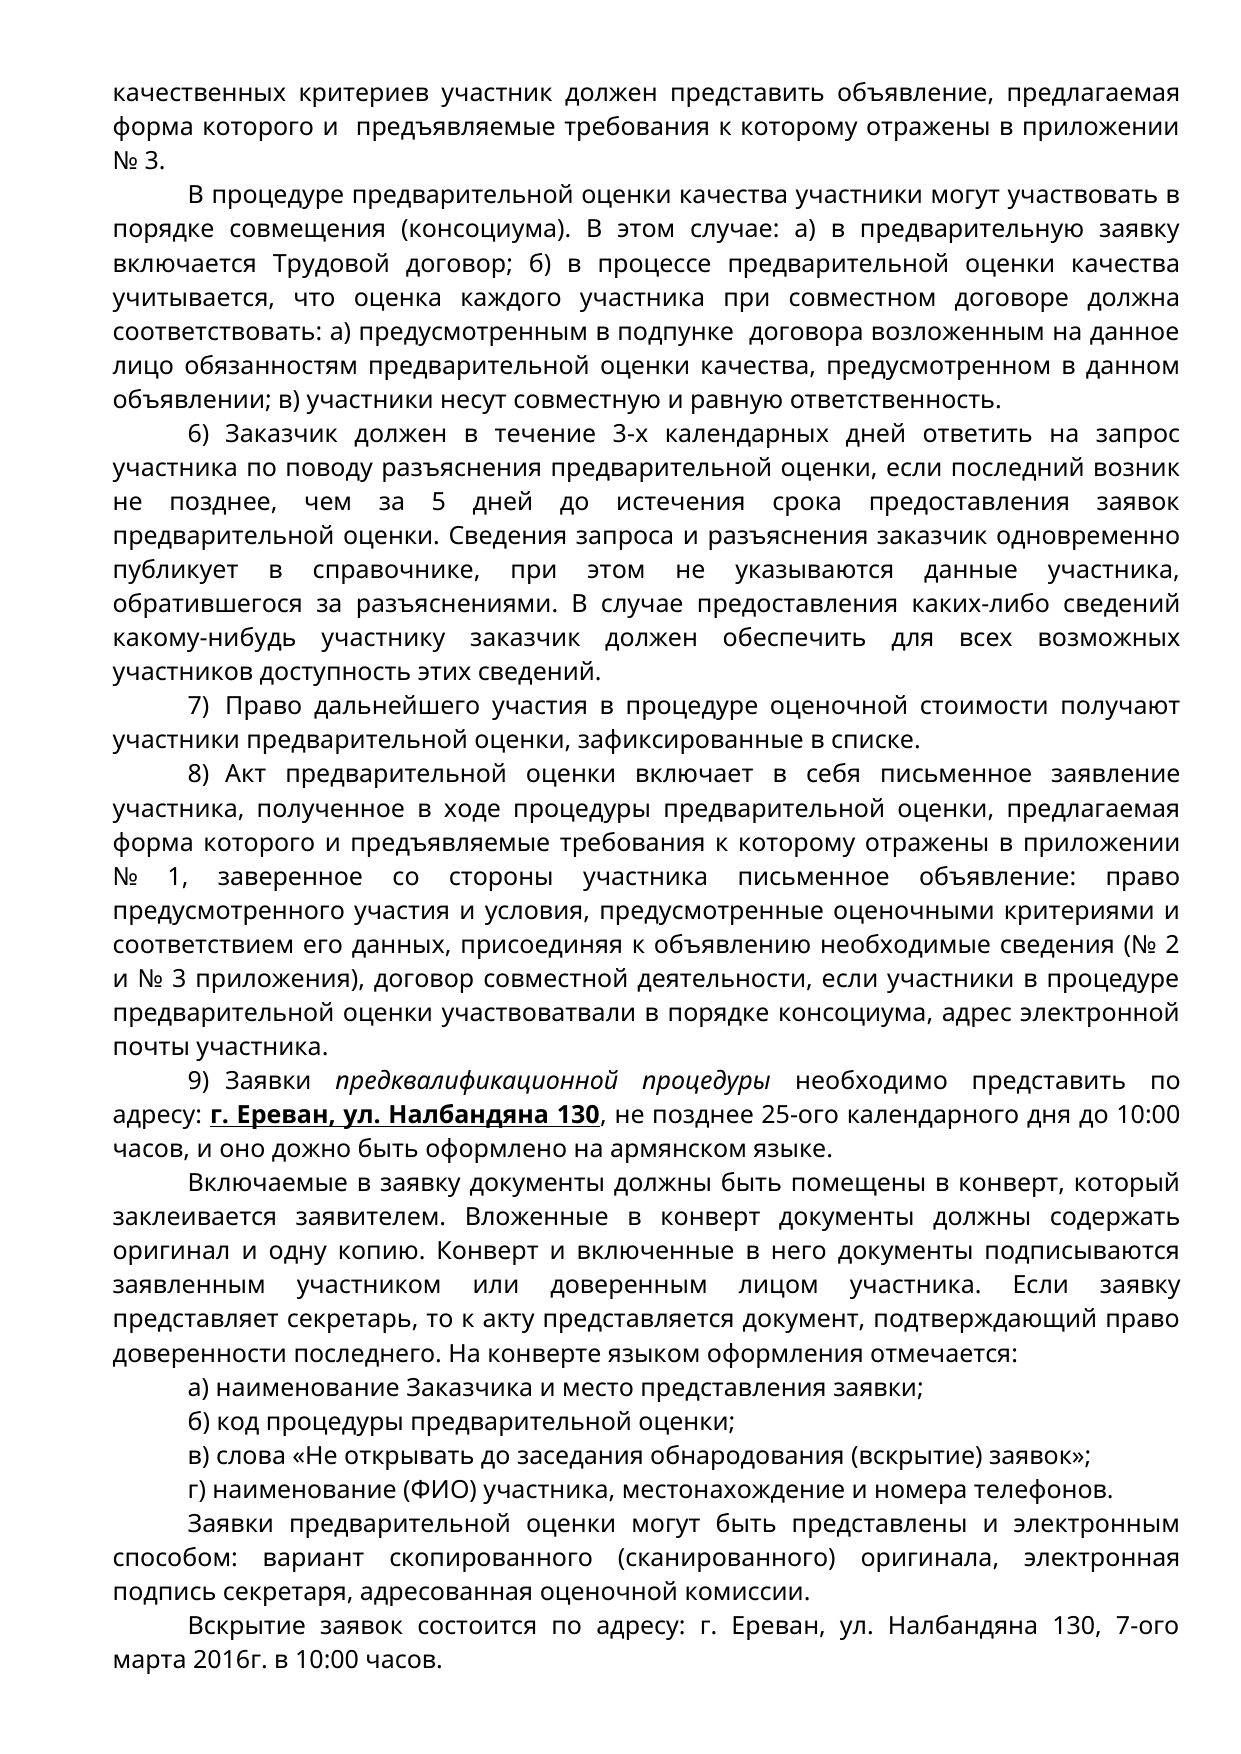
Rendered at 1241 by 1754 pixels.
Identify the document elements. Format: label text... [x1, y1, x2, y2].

text б) код процедуры предварительной оценки; [112, 1403, 1181, 1437]
list Заказчик должен в течение 3-х календарных дней ответить на запрос участника по поводу разъяснения предварительной оценки, если последний возник не позднее, чем за 5 дней до истечения срока предоставления заявок предварительной оценки. Сведения запроса и разъяснения заказчик одновременно публикует в справочнике, при этом не указываются данные участника, обратившегося за разъяснениями. В случае предоставления каких-либо сведений какому-нибудь участнику заказчик должен обеспечить для всех возможных участников доступность этих сведений. [112, 416, 1181, 688]
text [112, 75, 1181, 177]
text В процедуре предварительной оценки качества участники могут участвовать в порядке совмещения (консоциума). В этом случае: а) в предварительную заявку включается Трудовой договор; б) в процессе предварительной оценки качества учитывается, что оценка каждого участника при совместном договоре должна соответствовать: а) предусмотренным в подпунке договора возложенным на данное лицо обязанностям предварительной оценки качества, предусмотренном в данном объявлении; в) участники несут совместную и равную ответственность. [112, 177, 1181, 416]
text Вскрытие заявок состоится по адресу: г. Ереван, ул. Налбандяна 130, 7-ого марта 2016г. в 10:00 часов. [112, 1608, 1181, 1676]
list Заявки предквалификационной процедуры необходимо представить по адресу: г. Ереван, ул. Налбандяна 130, не позднее 25-ого календарного дня до 10:00 часов, и оно дожно быть оформлено на армянском языке. [112, 1063, 1181, 1165]
list Право дальнейшего участия в процедуре оценочной стоимости получают участники предварительной оценки, зафиксированные в списке. [112, 688, 1181, 756]
text Включаемые в заявку документы должны быть помещены в конверт, который заклеивается заявителем. Вложенные в конверт документы должны содержать оригинал и одну копию. Конверт и включенные в него документы подписываются заявленным участником или доверенным лицом участника. Если заявку представляет секретарь, то к акту представляется документ, подтверждающий право доверенности последнего. На конверте языком оформления отмечается: [112, 1165, 1181, 1369]
text в) слова «Не открывать до заседания обнародования (вскрытие) заявок»; [112, 1437, 1181, 1471]
text Заявки предварительной оценки могут быть представлены и электронным способом: вариант скопированного (сканированного) оригинала, электронная подпись секретаря, адресованная оценочной комиссии. [112, 1506, 1181, 1608]
list Акт предварительной оценки включает в себя письменное заявление участника, полученное в ходе процедуры предварительной оценки, предлагаемая форма которого и предъявляемые требования к которому отражены в приложении № 1, заверенное со стороны участника письменное объявление: право предусмотренного участия и условия, предусмотренные оценочными критериями и соответствием его данных, присоединяя к объявлению необходимые сведения (№ 2 и № 3 приложения), договор совместной деятельности, если участники в процедуре предварительной оценки участвоватвали в порядке консоциума, адрес электронной почты участника. [112, 756, 1181, 1063]
text г) наименование (ФИО) участника, местонахождение и номера телефонов. [112, 1471, 1181, 1506]
text а) наименование Заказчика и место представления заявки; [112, 1369, 1181, 1403]
